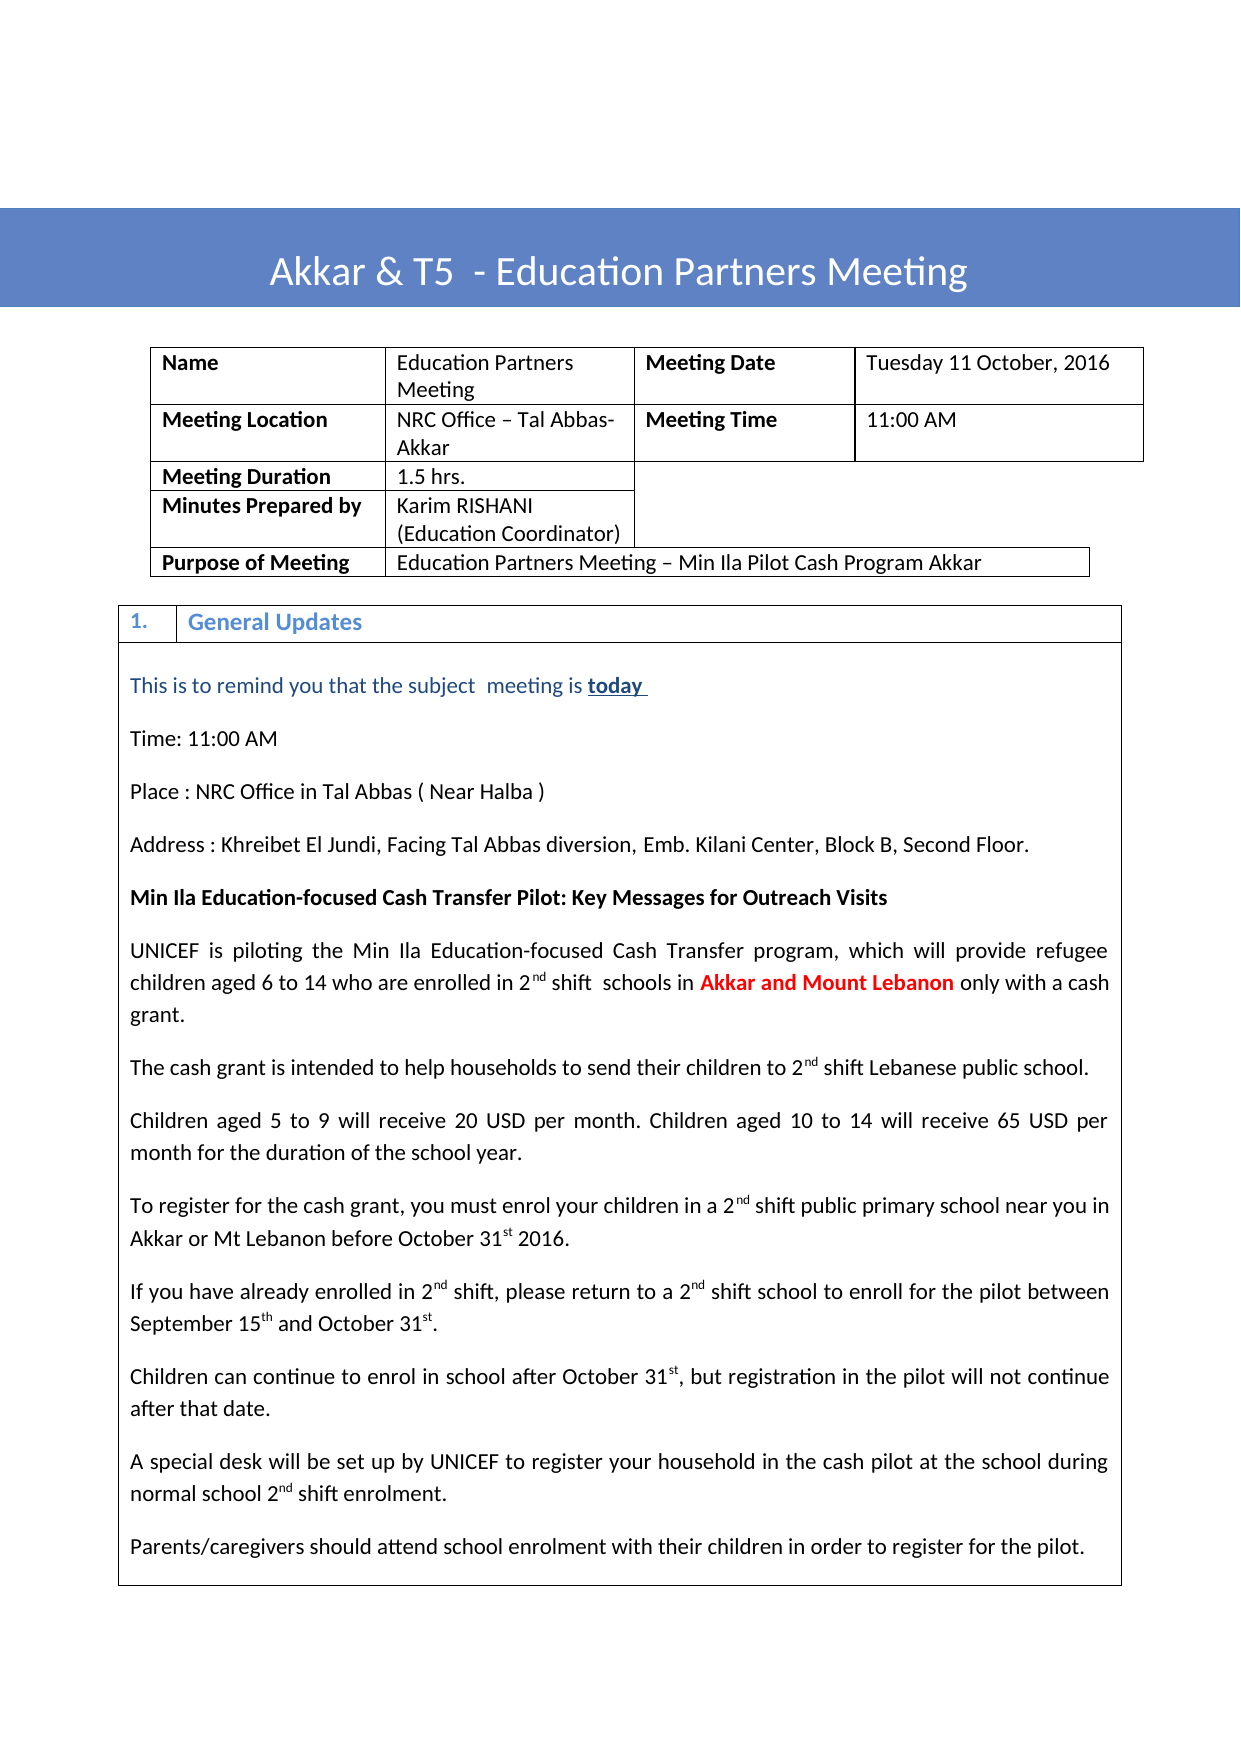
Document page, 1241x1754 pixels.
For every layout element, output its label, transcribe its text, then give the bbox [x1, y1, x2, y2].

table_cell Minutes Prepared by [151, 491, 385, 547]
table_cell Meeting Duration [151, 462, 385, 490]
table_cell Meeting Time [635, 405, 854, 461]
table_header Name [151, 348, 385, 404]
table_header Education Partners Meeting [386, 348, 634, 404]
table_header 1. [119, 606, 176, 642]
table_cell Education Partners Meeting – Min Ila Pilot Cash Program Akkar [386, 548, 1089, 576]
table_header Tuesday 11 October, 2016 [856, 348, 1143, 404]
table_cell Karim RISHANI (Education Coordinator) [386, 491, 634, 547]
table_cell NRC Office – Tal Abbas- Akkar [386, 405, 634, 461]
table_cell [119, 643, 1121, 1585]
table_cell Purpose of Meeting [151, 548, 385, 576]
table_cell Meeting Location [151, 405, 385, 461]
table_cell 1.5 hrs. [386, 462, 634, 490]
table_header Meeting Date [635, 348, 854, 404]
table_header General Updates [177, 606, 1121, 642]
table_cell 11:00 AM [856, 405, 1143, 461]
